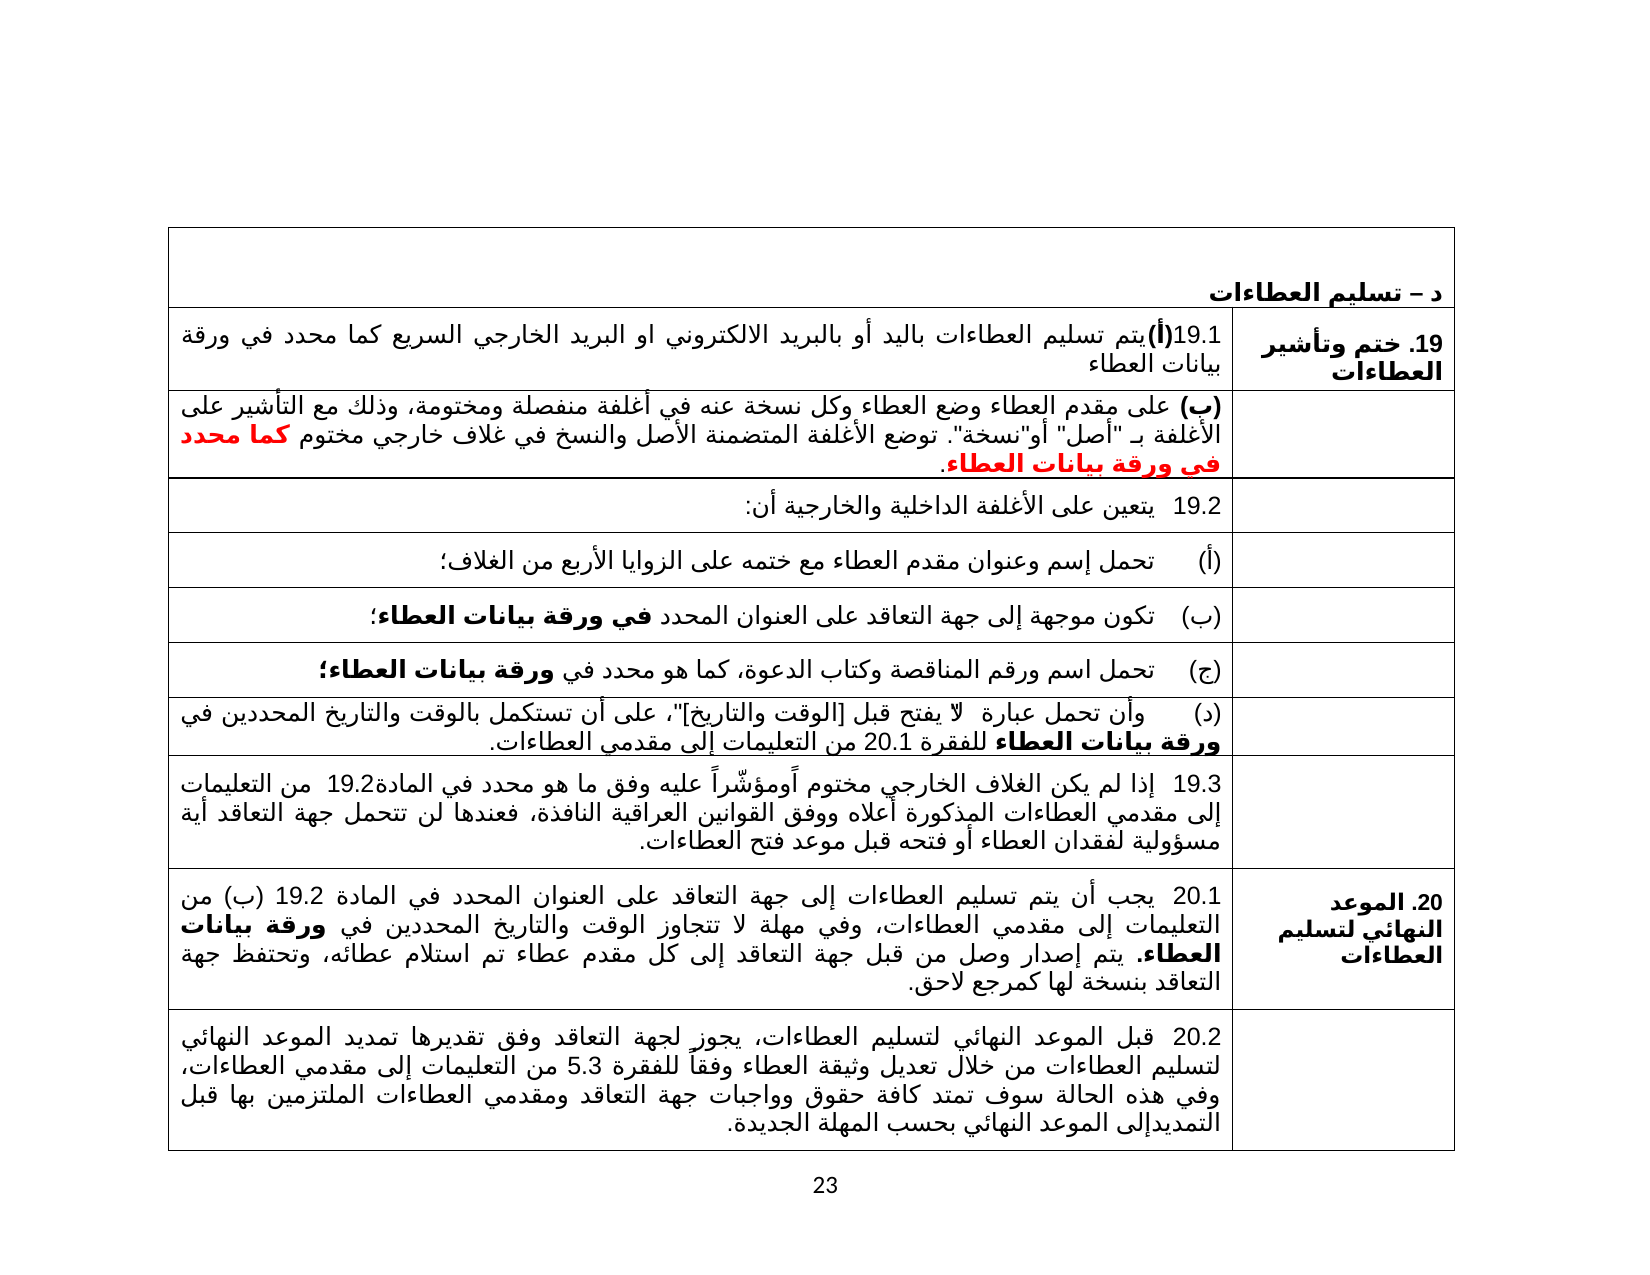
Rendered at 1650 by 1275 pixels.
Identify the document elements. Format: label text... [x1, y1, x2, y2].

table_cell 19.1(أ) يتم تسليم العطاءات باليد أو بالبريد الالكتروني او البريد الخارجي السريع كما محدد في ورقة بيانات العطاء [169, 308, 1232, 390]
table_cell (ب) تكون موجهة إلى جهة التعاقد على العنوان المحدد في ورقة بيانات العطاء؛ [169, 588, 1232, 642]
table_cell [1233, 588, 1454, 642]
table_cell [1233, 479, 1454, 532]
table_cell 19. ختم وتأشير العطاءات [1233, 308, 1454, 390]
table_cell (أ) تحمل إسم وعنوان مقدم العطاء مع ختمه على الزوايا الأربع من الغلاف؛ [169, 533, 1232, 587]
table_cell 20.2 قبل الموعد النهائي لتسليم العطاءات، يجوز لجهة التعاقد وفق تقديرها تمديد الموعد النهائي لتسليم العطاءات من خلال تعديل وثيقة العطاء وفقاً للفقرة 5.3 من التعليمات إلى مقدمي العطاءات، وفي هذه الحالة سوف تمتد كافة حقوق وواجبات جهة التعاقد ومقدمي العطاءات الملتزمين بها قبل التمديدإلى الموعد النهائي بحسب المهلة الجديدة. [169, 1010, 1232, 1149]
table_cell (ج) تحمل اسم ورقم المناقصة وكتاب الدعوة، كما هو محدد في ورقة بيانات العطاء؛ [169, 643, 1232, 697]
table_cell 19.3 إذا لم يكن الغلاف الخارجي مختوم اًومؤشّراً عليه وفق ما هو محدد في المادة19.2 من التعليمات إلى مقدمي العطاءات المذكورة أعلاه ووفق القوانين العراقية النافذة، فعندها لن تتحمل جهة التعاقد أية مسؤولية لفقدان العطاء أو فتحه قبل موعد فتح العطاءات. [169, 756, 1232, 867]
table_cell 20.1 يجب أن يتم تسليم العطاءات إلى جهة التعاقد على العنوان المحدد في المادة 19.2 (ب) من التعليمات إلى مقدمي العطاءات، وفي مهلة لا تتجاوز الوقت والتاريخ المحددين في ورقة بيانات العطاء. يتم إصدار وصل من قبل جهة التعاقد إلى كل مقدم عطاء تم استلام عطائه، وتحتفظ جهة التعاقد بنسخة لها كمرجع لاحق. [169, 869, 1232, 1008]
table_cell [1233, 698, 1454, 755]
table_cell [1233, 391, 1454, 477]
table_cell 19.2 يتعين على الأغلفة الداخلية والخارجية أن: [169, 479, 1232, 532]
table_cell [1233, 643, 1454, 697]
table_cell (د) وأن تحمل عبارة "لا يفتح قبل [الوقت والتاريخ]"، على أن تستكمل بالوقت والتاريخ المحددين في ورقة بيانات العطاء للفقرة 20.1 من التعليمات إلى مقدمي العطاءات. [169, 698, 1232, 755]
table_cell [1233, 756, 1454, 867]
table_cell (ب) على مقدم العطاء وضع العطاء وكل نسخة عنه في أغلفة منفصلة ومختومة، وذلك مع التأشير على الأغلفة بـ "أصل" أو"نسخة". توضع الأغلفة المتضمنة الأصل والنسخ في غلاف خارجي مختوم كما محدد في ورقة بيانات العطاء. [169, 391, 1232, 477]
table_cell [1233, 1010, 1454, 1149]
table_cell 20. الموعد النهائي لتسليم العطاءات [1233, 869, 1454, 1008]
table_header د – تسليم العطاءات [169, 228, 1454, 307]
table_cell [1233, 533, 1454, 587]
